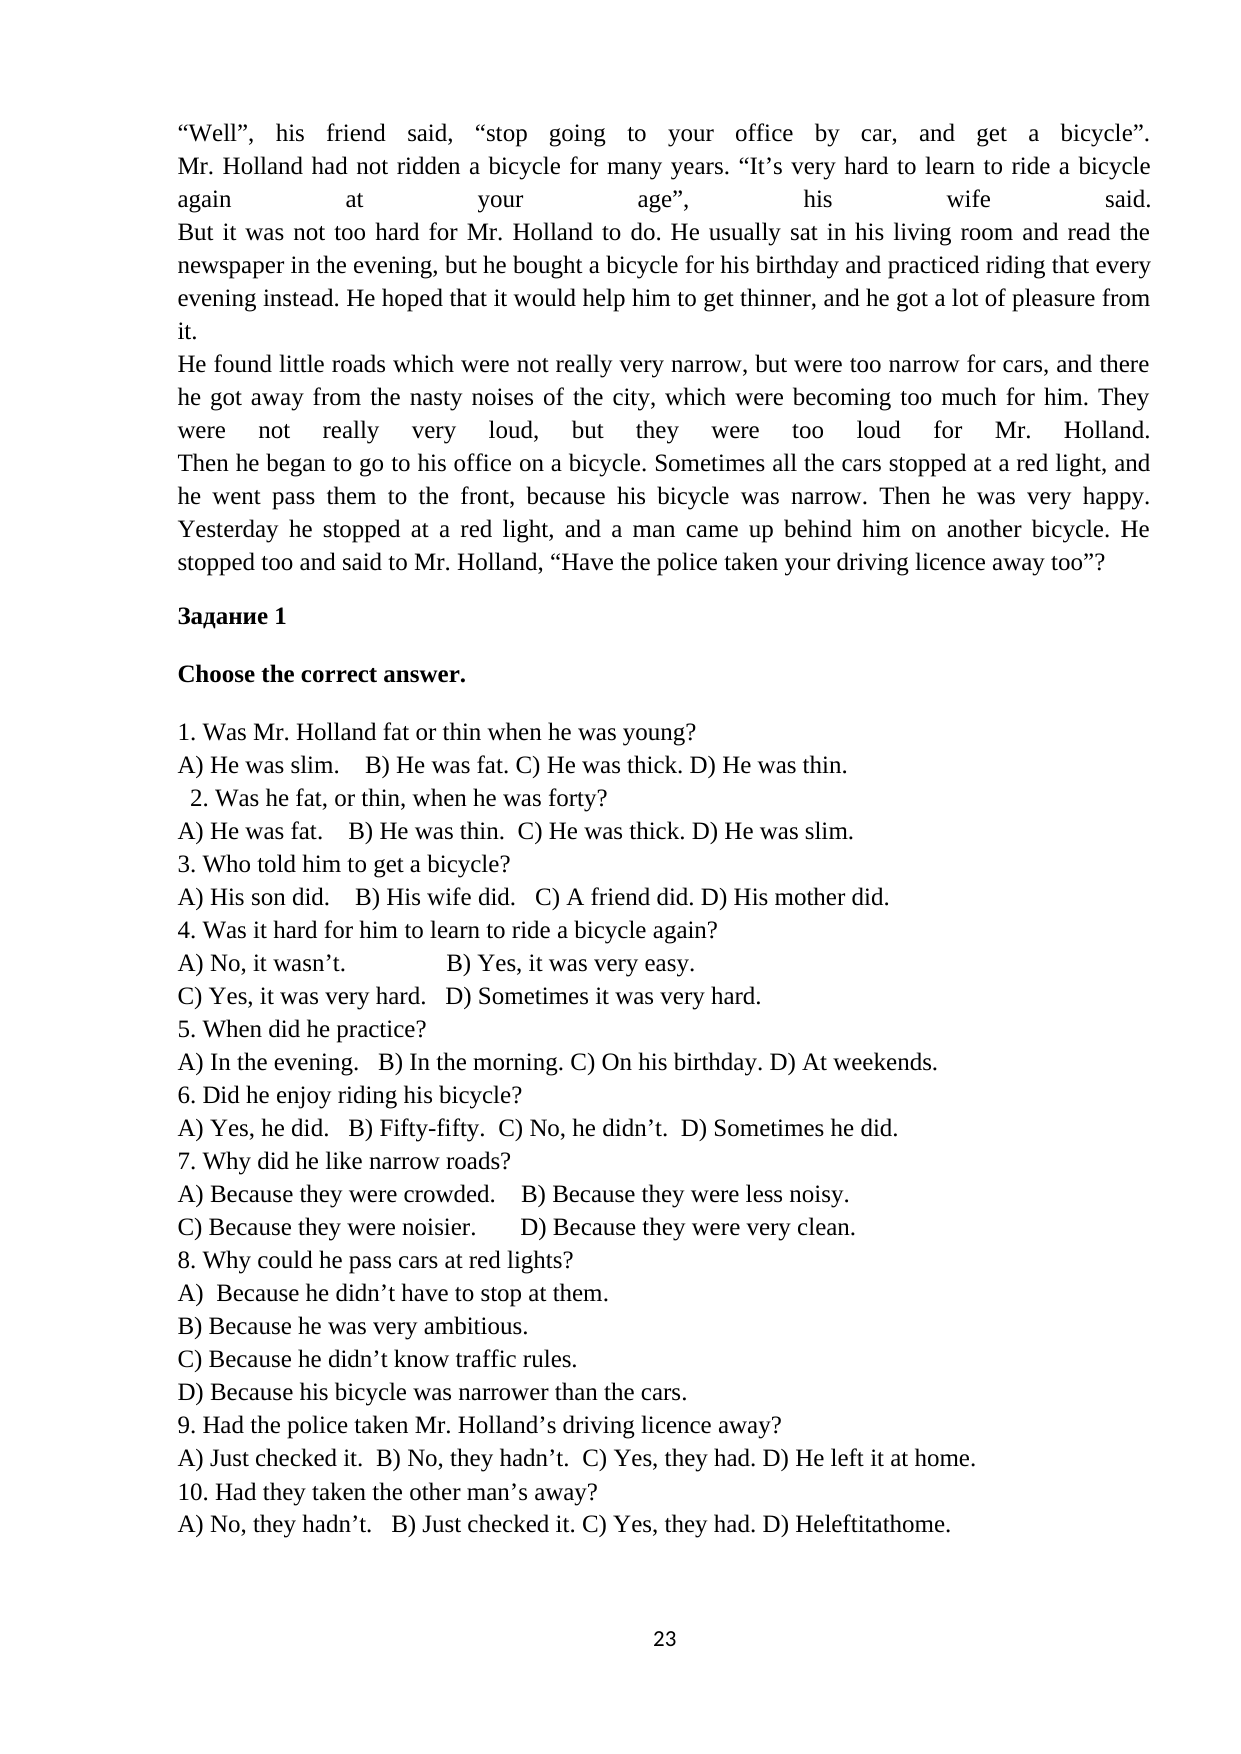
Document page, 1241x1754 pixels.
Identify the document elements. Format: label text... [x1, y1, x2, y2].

text Choose the correct answer. [177, 857, 1152, 886]
text 1. Was Mr. Holland fat or thin when he was young? [177, 915, 1152, 944]
text A) He was slim. B) He was fat. C) He was thick. D) He was thin. [177, 948, 1152, 977]
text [177, 1411, 1152, 1604]
text 2. Was he fat, or thin, when he was forty? A) He was fat. B) He was thin. C) He was thick. D) He was slim. 3. Who told him to get a bicycle? A) His son did. B) His wife did. C) A friend did. D) His mother did. 4. Was it hard for him to learn to ride a bicycle again? A) No, it wasn’t. B) Yes, it was very easy. C) Yes, it was very hard. D) Sometimes it was very hard. 5. When did he practice? A) In the evening. B) In the morning. C) On his birthday. D) At weekends. 6. Did he enjoy riding his bicycle? A) Yes, he did. B) Fifty-fifty. C) No, he didn’t. D) Sometimes he did. 7. Why did he like narrow roads? A) Because they were crowded. B) Because they were less noisy. [177, 981, 1152, 1406]
text Задание 1 [177, 799, 1152, 828]
text When Mr. Holland was a young man, he played a lot of football, and he had always been thin and very strong. But then he worked in an office for many years, and he drove to work in a car, so when he was forty, he was fat and very soft, and he didn’t wish to get fatter and softer every year. One day one of his friends said to him: Would you like to be thinner, Fred”? “Of course I would”, Mr. Holland answered. “Well”, his friend said, “stop going to your office by car, and get a bicycle”. Mr. Holland had not ridden a bicycle for many years. “It’s very hard to learn to ride a bicycle again at your age”, his wife said. But it was not too hard for Mr. Holland to do. He usually sat in his living room and read the newspaper in the evening, but he bought a bicycle for his birthday and practiced riding that every evening instead. He hoped that it would help him to get thinner, and he got a lot of pleasure from it. He found little roads which were not really very narrow, but were too narrow for cars, and there he got away from the nasty noises of the city, which were becoming too much for him. They were not really very loud, but they were too loud for Mr. Holland. Then he began to go to his office on a bicycle. Sometimes all the cars stopped at a red light, and he went pass them to the front, because his bicycle was narrow. Then he was very happy. Yesterday he stopped at a red light, and a man came up behind him on another bicycle. He stopped too and said to Mr. Holland, “Have the police taken your driving licence away too”? [177, 118, 1152, 774]
